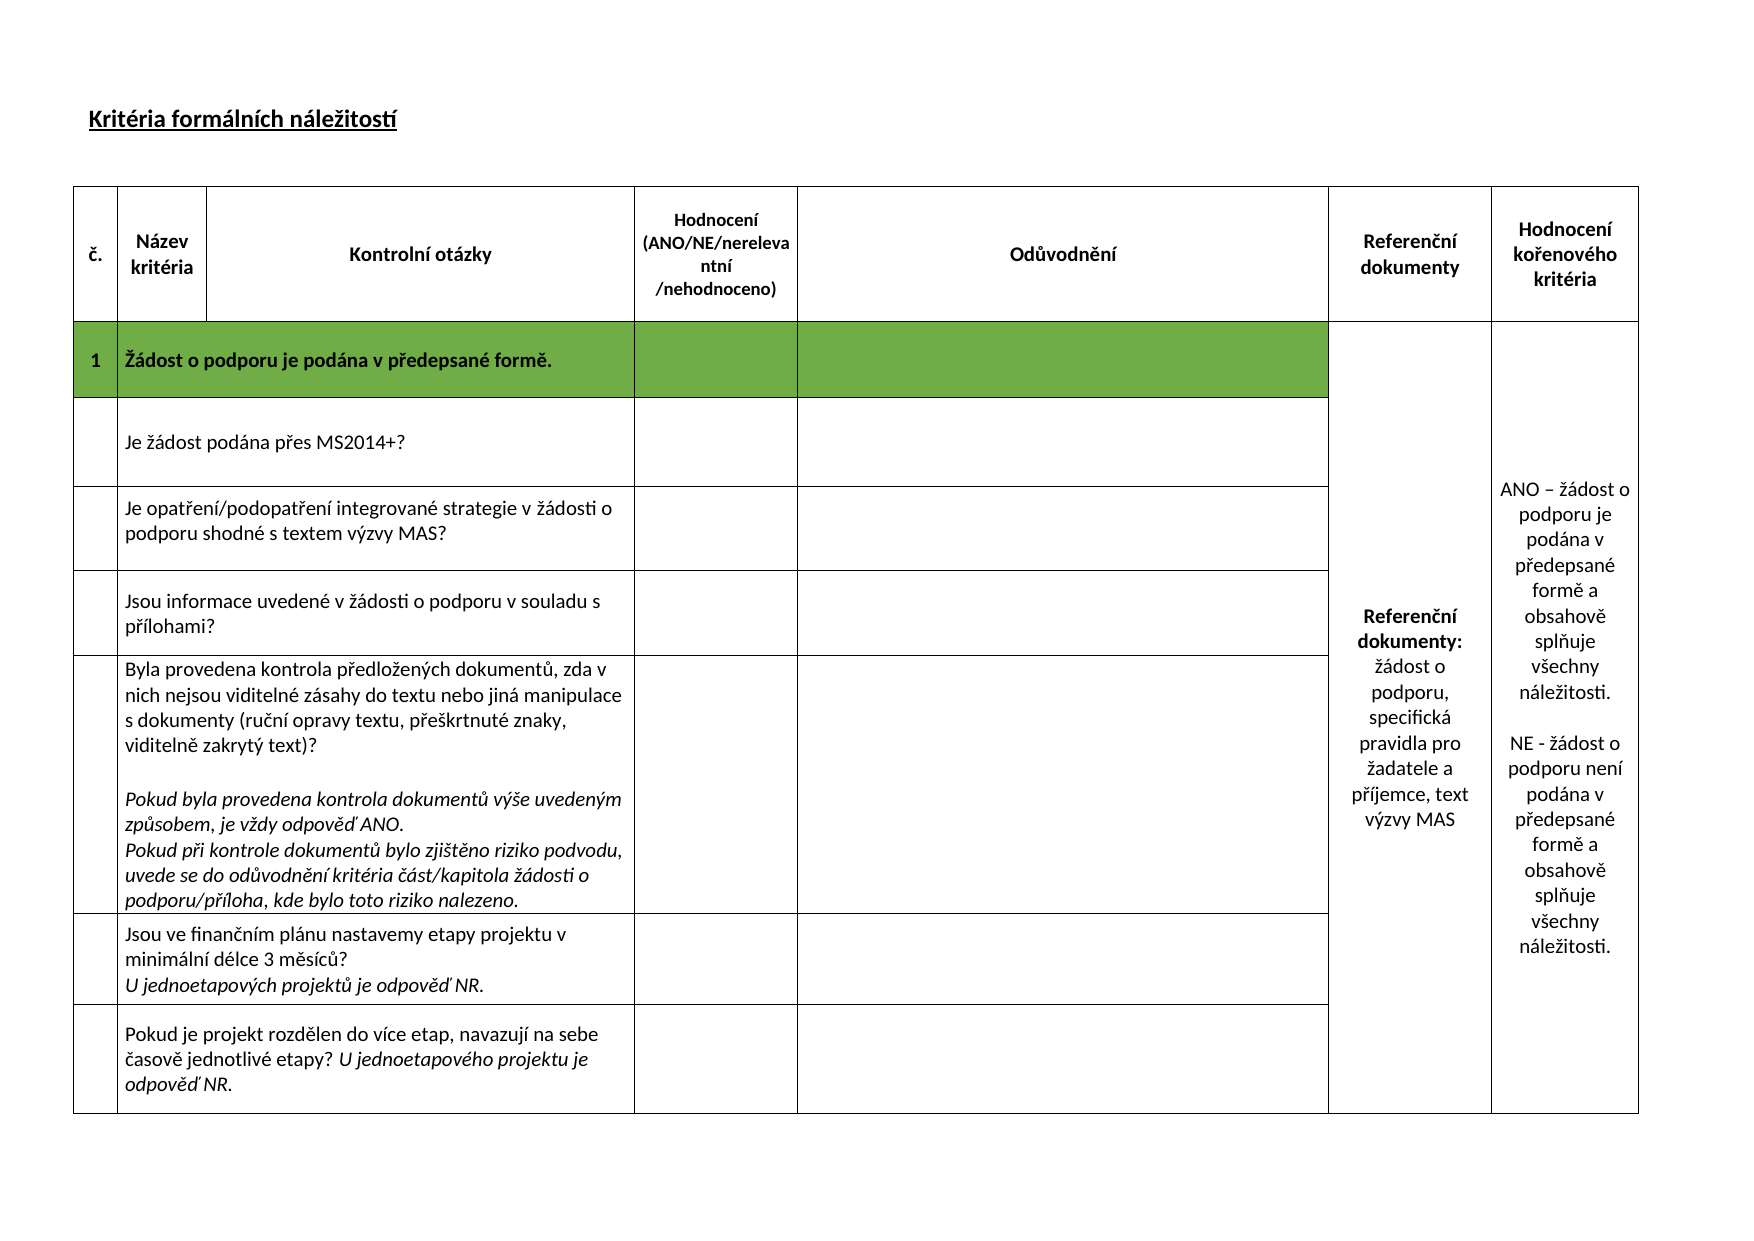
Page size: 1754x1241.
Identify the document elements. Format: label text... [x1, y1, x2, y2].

table_cell [635, 571, 797, 655]
table_header č. [74, 187, 117, 321]
table_cell [798, 571, 1328, 655]
table_cell [635, 656, 797, 913]
table_cell [798, 656, 1328, 913]
table_header Odůvodnění [798, 187, 1328, 321]
table_cell [74, 398, 117, 486]
table_cell 1 [74, 322, 117, 397]
table_cell [635, 487, 797, 570]
table_header Referenční dokumenty [1329, 187, 1491, 321]
table_cell [74, 914, 117, 1004]
table_cell Referenční dokumenty: žádost o podporu, specifická pravidla pro žadatele a příjemce, text výzvy MAS [1329, 322, 1491, 1113]
table_cell Je žádost podána přes MS2014+? [118, 398, 634, 486]
table_cell [74, 1005, 117, 1113]
table_header Hodnocení (ANO/NE/nerelevantní /nehodnoceno) [635, 187, 797, 321]
table_cell [74, 487, 117, 570]
table_cell [74, 656, 117, 913]
table_cell [798, 487, 1328, 570]
table_cell [798, 1005, 1328, 1113]
list Kritéria formálních náležitostí [88, 103, 1606, 134]
table_cell [635, 322, 797, 397]
table_cell Je opatření/podopatření integrované strategie v žádosti o podporu shodné s textem výzvy MAS? [118, 487, 634, 570]
table_cell ANO – žádost o podporu je podána v předepsané formě a obsahově splňuje všechny náležitosti. NE - žádost o podporu není podána v předepsané formě a obsahově splňuje všechny náležitosti. [1492, 322, 1638, 1113]
table_cell [635, 398, 797, 486]
table_header Kontrolní otázky [207, 187, 634, 321]
table_cell [798, 322, 1328, 397]
table_header Hodnocení kořenového kritéria [1492, 187, 1638, 321]
table_cell Pokud je projekt rozdělen do více etap, navazují na sebe časově jednotlivé etapy? U jednoetapového projektu je odpověď NR. [118, 1005, 634, 1113]
table_cell [635, 914, 797, 1004]
table_cell Jsou ve finančním plánu nastavemy etapy projektu v minimální délce 3 měsíců? U jednoetapových projektů je odpověď NR. [118, 914, 634, 1004]
table_cell [798, 398, 1328, 486]
table_cell Byla provedena kontrola předložených dokumentů, zda v nich nejsou viditelné zásahy do textu nebo jiná manipulace s dokumenty (ruční opravy textu, přeškrtnuté znaky, viditelně zakrytý text)? Pokud byla provedena kontrola dokumentů výše uvedeným způsobem, je vždy odpověď ANO. Pokud při kontrole dokumentů bylo zjištěno riziko podvodu, uvede se do odůvodnění kritéria část/kapitola žádosti o podporu/příloha, kde bylo toto riziko nalezeno. [118, 656, 634, 913]
table_cell Žádost o podporu je podána v předepsané formě. [118, 322, 634, 397]
table_cell [798, 914, 1328, 1004]
table_header Název kritéria [118, 187, 206, 321]
table_cell Jsou informace uvedené v žádosti o podporu v souladu s přílohami? [118, 571, 634, 655]
table_cell [74, 571, 117, 655]
table_cell [635, 1005, 797, 1113]
